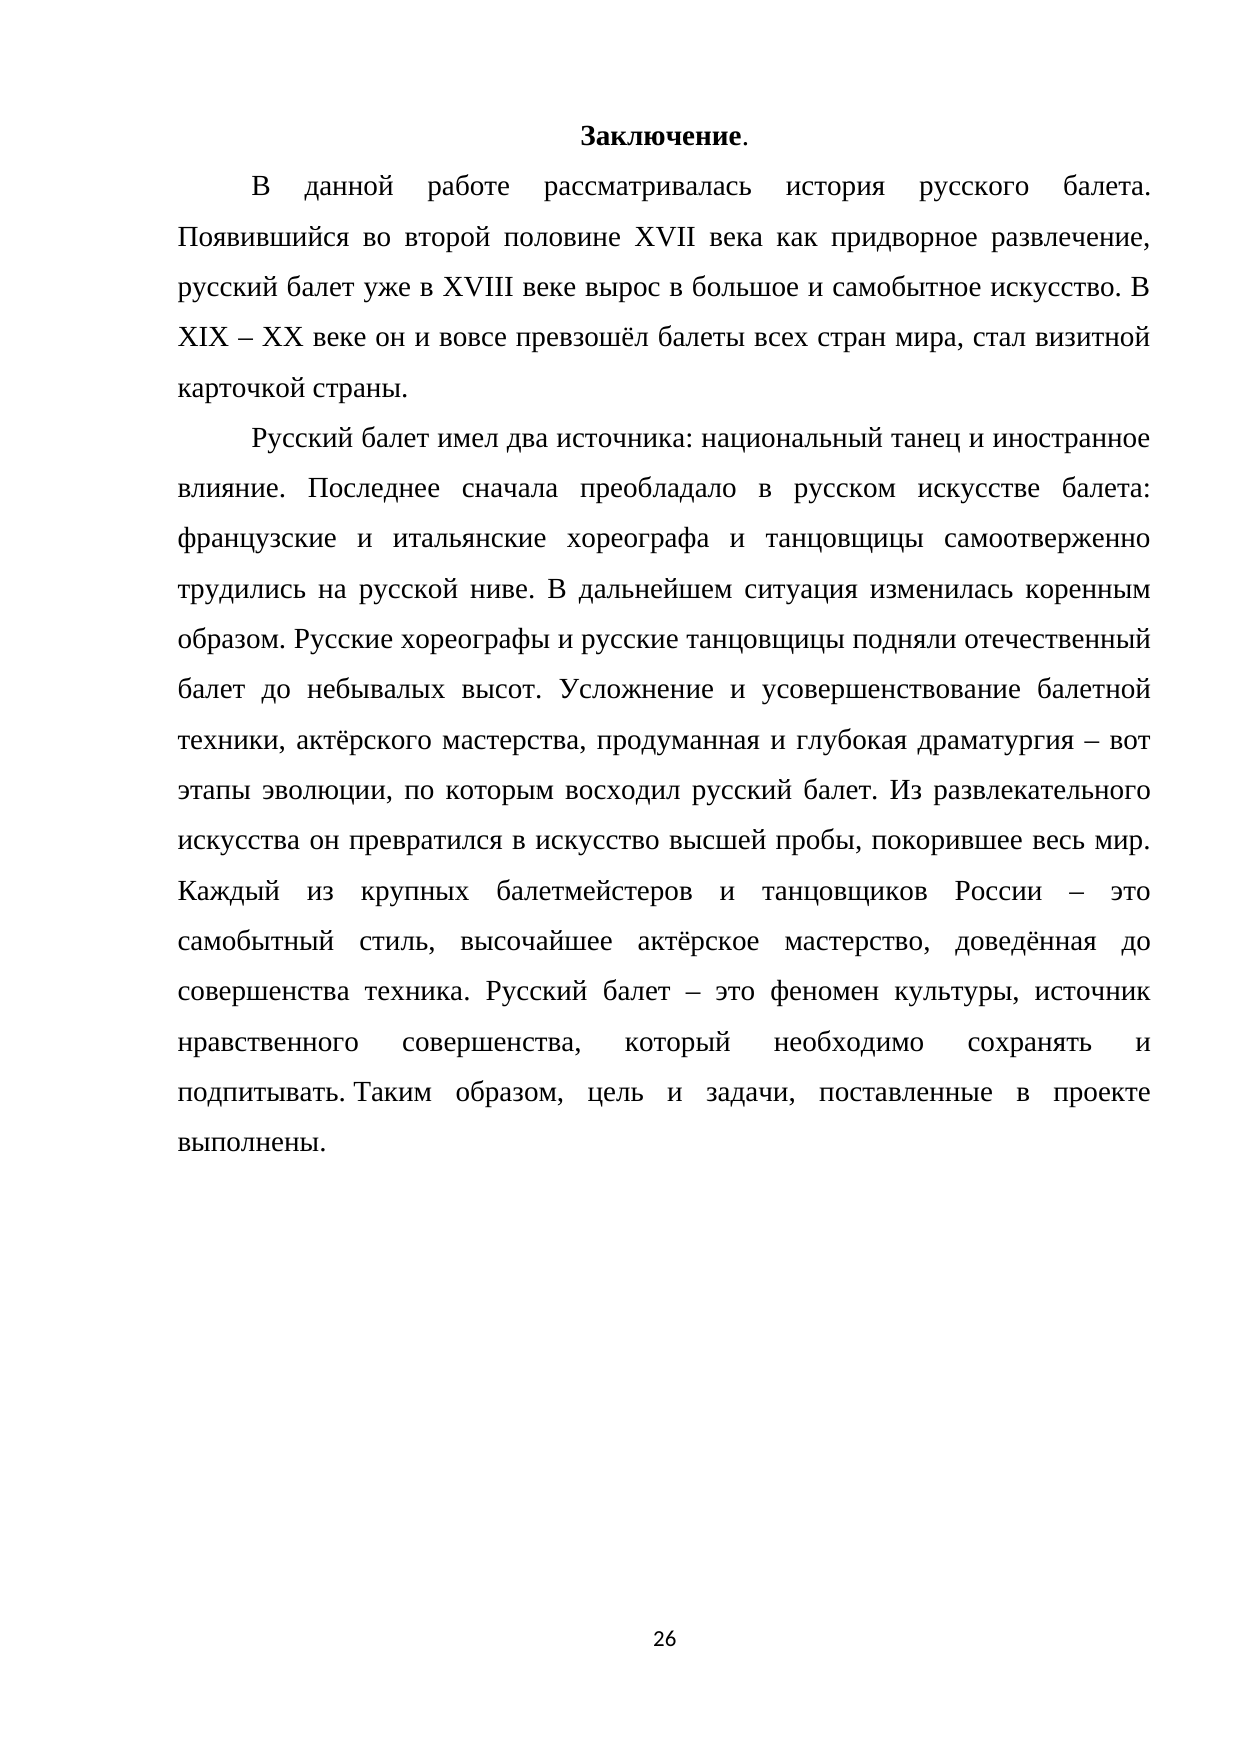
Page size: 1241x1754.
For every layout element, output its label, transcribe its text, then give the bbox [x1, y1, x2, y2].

text Русский балет имел два источника: национальный танец и иностранное влияние. Последнее сначала преобладало в русском искусстве балета: французские и итальянские хореографа и танцовщицы самоотверженно трудились на русской ниве. В дальнейшем ситуация изменилась коренным образом. Русские хореографы и русские танцовщицы подняли отечественный балет до небывалых высот. Усложнение и усовершенствование балетной техники, актёрского мастерства, продуманная и глубокая драматургия – вот этапы эволюции, по которым восходил русский балет. Из развлекательного искусства он превратился в искусство высшей пробы, покорившее весь мир. Каждый из крупных балетмейстеров и танцовщиков России – это самобытный стиль, высочайшее актёрское мастерство, доведённая до совершенства техника. Русский балет – это феномен культуры, источник нравственного совершенства, который необходимо сохранять и подпитывать. Таким образом, цель и задачи, поставленные в проекте выполнены. [177, 420, 1152, 1158]
text В данной работе рассматривалась история русского балета. Появившийся во второй половине XVII века как придворное развлечение, русский балет уже в XVIII веке вырос в большое и самобытное искусство. В XIX – XX веке он и вовсе превзошёл балеты всех стран мира, стал визитной карточкой страны. [177, 168, 1152, 403]
text Заключение. [177, 118, 1152, 152]
